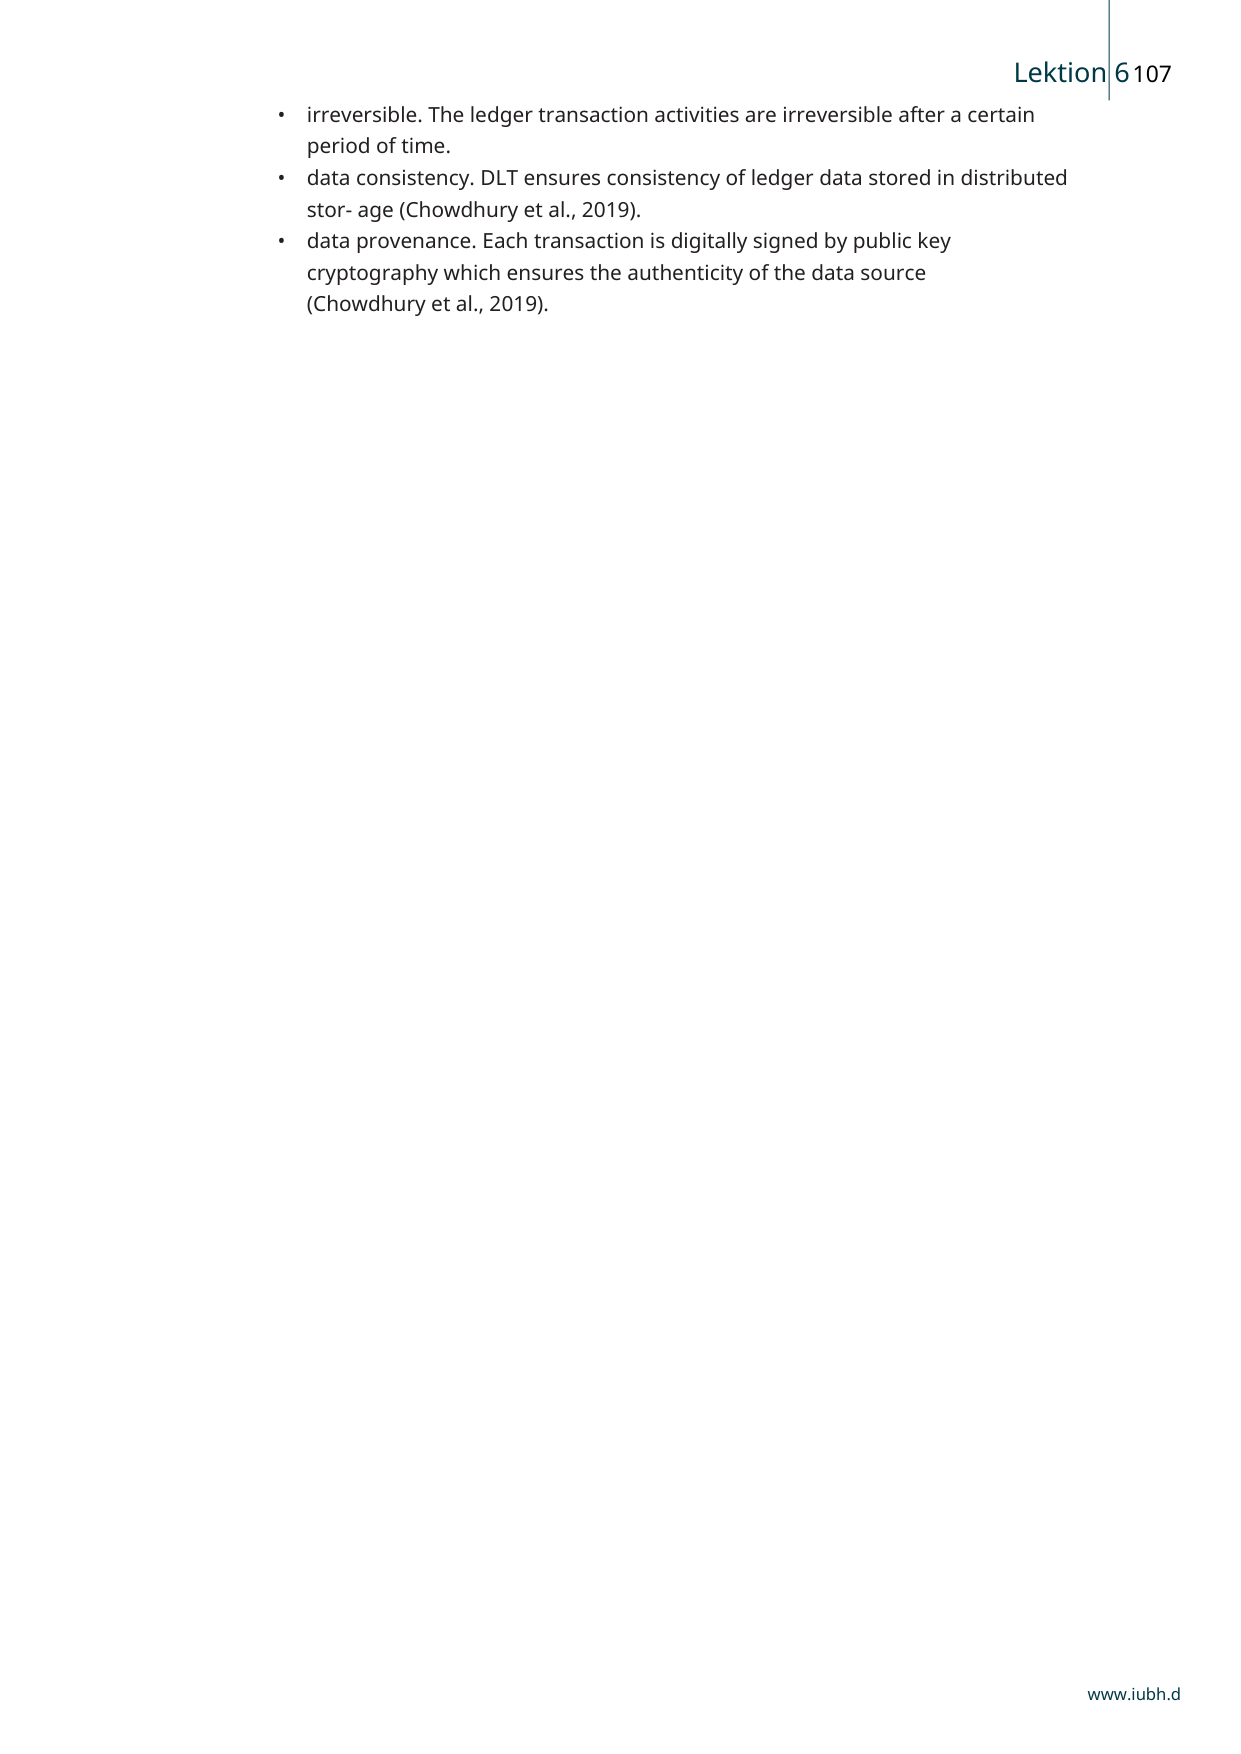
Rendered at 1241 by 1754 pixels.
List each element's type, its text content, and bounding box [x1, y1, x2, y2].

list irreversible. The ledger transaction activities are irreversible after a certain period of time. [277, 100, 1090, 160]
list data provenance. Each transaction is digitally signed by public key cryptography which ensures the authenticity of the data source (Chowdhury et al., 2019). [277, 226, 1048, 318]
list data consistency. DLT ensures consistency of ledger data stored in distributed stor- age (Chowdhury et al., 2019). [277, 163, 1078, 223]
picture [1146, 1687, 1150, 1700]
